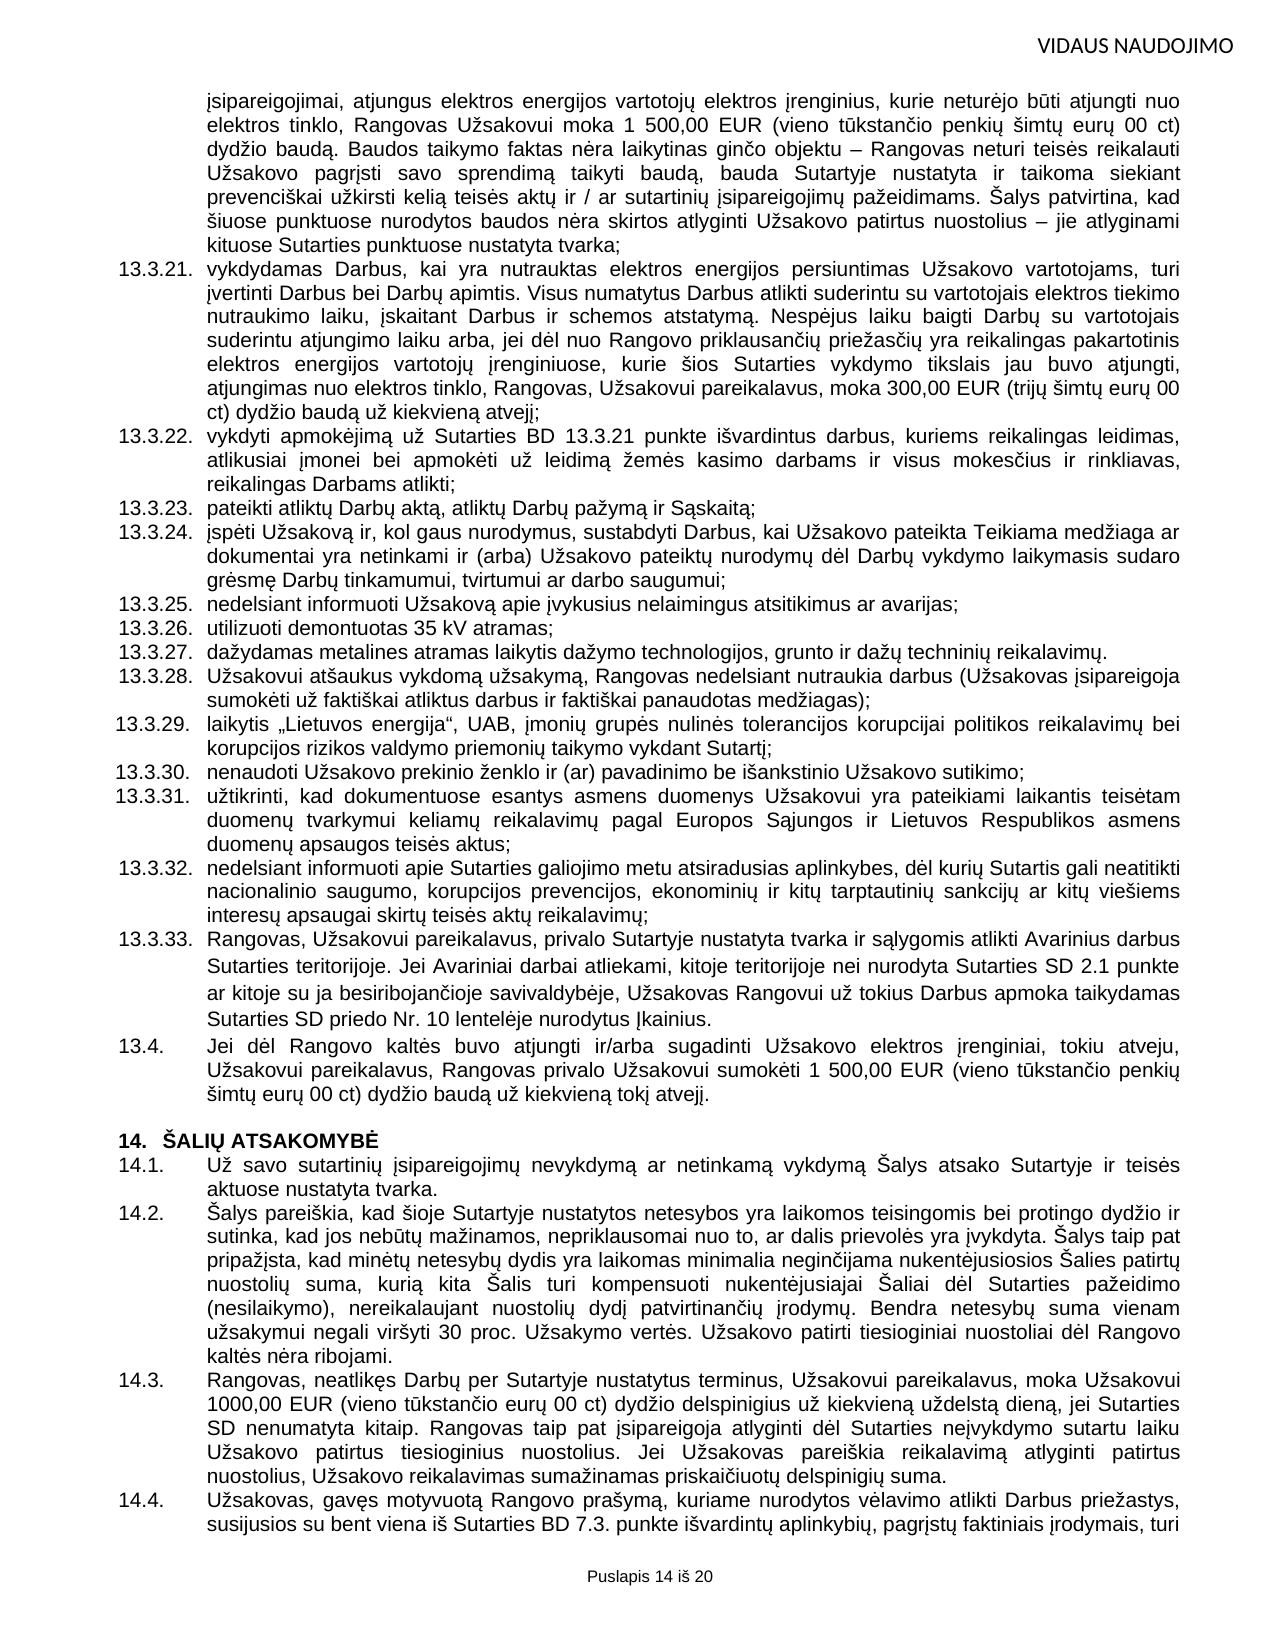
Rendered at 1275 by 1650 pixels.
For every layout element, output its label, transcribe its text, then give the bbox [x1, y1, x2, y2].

list Rangovas, Užsakovui pareikalavus, privalo Sutartyje nustatyta tvarka ir sąlygomis atlikti Avarinius darbus Sutarties teritorijoje. Jei Avariniai darbai atliekami, kitoje teritorijoje nei nurodyta Sutarties SD 2.1 punkte ar kitoje su ja besiribojančioje savivaldybėje, Užsakovas Rangovui už tokius Darbus apmoka taikydamas Sutarties SD priedo Nr. 10 lentelėje nurodytus Įkainius. [118, 927, 1181, 1031]
list įspėti Užsakovą ir, kol gaus nurodymus, sustabdyti Darbus, kai Užsakovo pateikta Teikiama medžiaga ar dokumentai yra netinkami ir (arba) Užsakovo pateiktų nurodymų dėl Darbų vykdymo laikymasis sudaro grėsmę Darbų tinkamumui, tvirtumui ar darbo saugumui; [118, 520, 1181, 592]
list Užsakovui atšaukus vykdomą užsakymą, Rangovas nedelsiant nutraukia darbus (Užsakovas įsipareigoja sumokėti už faktiškai atliktus darbus ir faktiškai panaudotas medžiagas); [118, 664, 1181, 712]
list Už savo sutartinių įsipareigojimų nevykdymą ar netinkamą vykdymą Šalys atsako Sutartyje ir teisės aktuose nustatyta tvarka. [118, 1152, 1181, 1200]
list vykdyti apmokėjimą už Sutarties BD 13.3.21 punkte išvardintus darbus, kuriems reikalingas leidimas, atlikusiai įmonei bei apmokėti už leidimą žemės kasimo darbams ir visus mokesčius ir rinkliavas, reikalingas Darbams atlikti; [118, 424, 1181, 496]
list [118, 1488, 1181, 1536]
list laikytis „Lietuvos energija“, UAB, įmonių grupės nulinės tolerancijos korupcijai politikos reikalavimų bei korupcijos rizikos valdymo priemonių taikymo vykdant Sutartį; [115, 712, 1181, 759]
list vykdydamas Darbus, kai yra nutrauktas elektros energijos persiuntimas Užsakovo vartotojams, turi įvertinti Darbus bei Darbų apimtis. Visus numatytus Darbus atlikti suderintu su vartotojais elektros tiekimo nutraukimo laiku, įskaitant Darbus ir schemos atstatymą. Nespėjus laiku baigti Darbų su vartotojais suderintu atjungimo laiku arba, jei dėl nuo Rangovo priklausančių priežasčių yra reikalingas pakartotinis elektros energijos vartotojų įrenginiuose, kurie šios Sutarties vykdymo tikslais jau buvo atjungti, atjungimas nuo elektros tinklo, Rangovas, Užsakovui pareikalavus, moka 300,00 EUR (trijų šimtų eurų 00 ct) dydžio baudą už kiekvieną atvejį; [118, 256, 1181, 424]
list Rangovas, neatlikęs Darbų per Sutartyje nustatytus terminus, Užsakovui pareikalavus, moka Užsakovui 1000,00 EUR (vieno tūkstančio eurų 00 ct) dydžio delspinigius už kiekvieną uždelstą dieną, jei Sutarties SD nenumatyta kitaip. Rangovas taip pat įsipareigoja atlyginti dėl Sutarties neįvykdymo sutartu laiku Užsakovo patirtus tiesioginius nuostolius. Jei Užsakovas pareiškia reikalavimą atlyginti patirtus nuostolius, Užsakovo reikalavimas sumažinamas priskaičiuotų delspinigių suma. [118, 1368, 1181, 1488]
list Jei dėl Rangovo kaltės buvo atjungti ir/arba sugadinti Užsakovo elektros įrenginiai, tokiu atveju, Užsakovui pareikalavus, Rangovas privalo Užsakovui sumokėti 1 500,00 EUR (vieno tūkstančio penkių šimtų eurų 00 ct) dydžio baudą už kiekvieną tokį atvejį. [118, 1033, 1181, 1105]
list nedelsiant informuoti Užsakovą apie įvykusius nelaimingus atsitikimus ar avarijas; [118, 592, 1181, 616]
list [118, 89, 1181, 256]
list utilizuoti demontuotas 35 kV atramas; [118, 616, 1181, 640]
list nedelsiant informuoti apie Sutarties galiojimo metu atsiradusias aplinkybes, dėl kurių Sutartis gali neatitikti nacionalinio saugumo, korupcijos prevencijos, ekonominių ir kitų tarptautinių sankcijų ar kitų viešiems interesų apsaugai skirtų teisės aktų reikalavimų; [118, 855, 1181, 927]
list užtikrinti, kad dokumentuose esantys asmens duomenys Užsakovui yra pateikiami laikantis teisėtam duomenų tvarkymui keliamų reikalavimų pagal Europos Sąjungos ir Lietuvos Respublikos asmens duomenų apsaugos teisės aktus; [115, 783, 1181, 855]
list dažydamas metalines atramas laikytis dažymo technologijos, grunto ir dažų techninių reikalavimų. [118, 640, 1181, 664]
list pateikti atliktų Darbų aktą, atliktų Darbų pažymą ir Sąskaitą; [118, 496, 1181, 520]
list Šalys pareiškia, kad šioje Sutartyje nustatytos netesybos yra laikomos teisingomis bei protingo dydžio ir sutinka, kad jos nebūtų mažinamos, nepriklausomai nuo to, ar dalis prievolės yra įvykdyta. Šalys taip pat pripažįsta, kad minėtų netesybų dydis yra laikomas minimalia neginčijama nukentėjusiosios Šalies patirtų nuostolių suma, kurią kita Šalis turi kompensuoti nukentėjusiajai Šaliai dėl Sutarties pažeidimo (nesilaikymo), nereikalaujant nuostolių dydį patvirtinančių įrodymų. Bendra netesybų suma vienam užsakymui negali viršyti 30 proc. Užsakymo vertės. Užsakovo patirti tiesioginiai nuostoliai dėl Rangovo kaltės nėra ribojami. [118, 1200, 1181, 1368]
list nenaudoti Užsakovo prekinio ženklo ir (ar) pavadinimo be išankstinio Užsakovo sutikimo; [115, 759, 1181, 783]
list ŠALIŲ ATSAKOMYBĖ [118, 1128, 1181, 1152]
